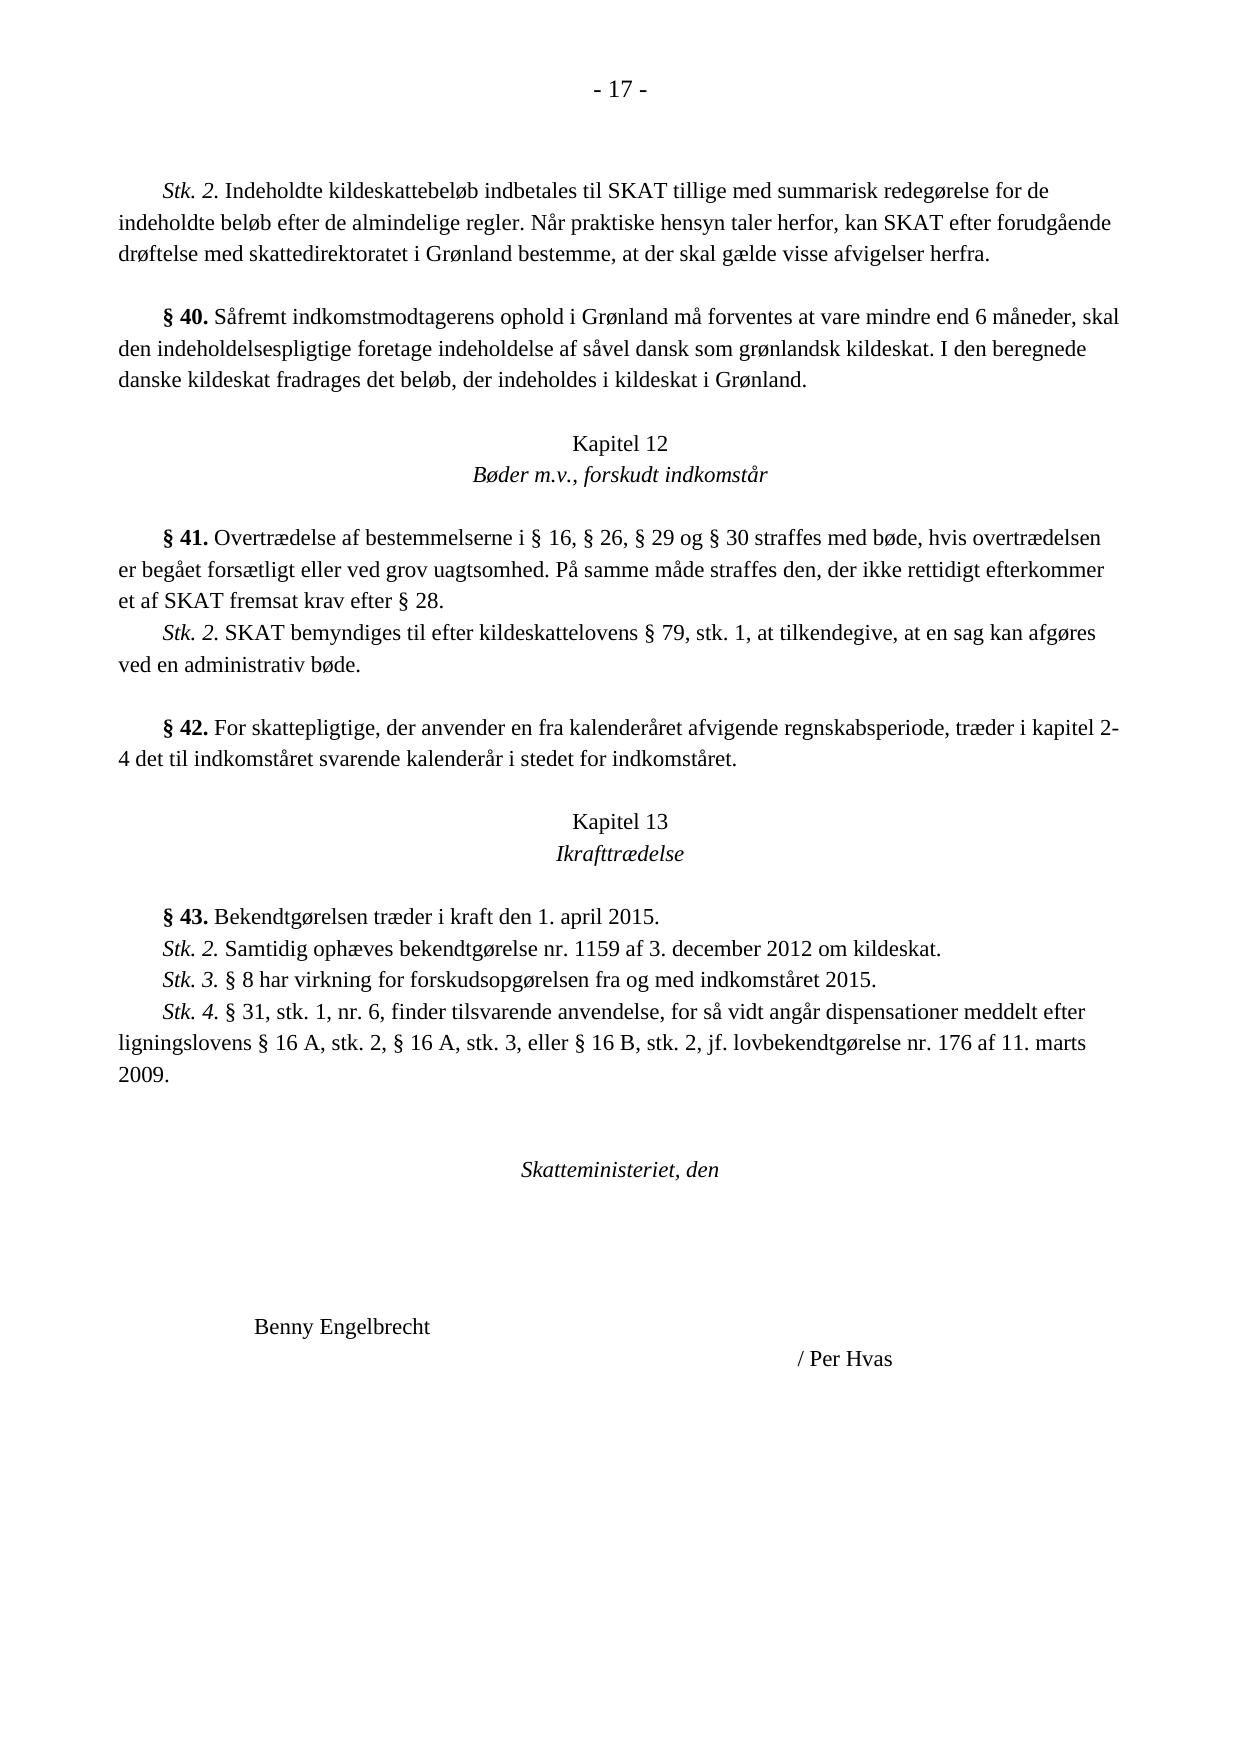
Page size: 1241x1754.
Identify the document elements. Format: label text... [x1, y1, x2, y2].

text Benny Engelbrecht [118, 1313, 1122, 1340]
text Stk. 4. § 31, stk. 1, nr. 6, finder tilsvarende anvendelse, for så vidt angår dispensationer meddelt efter ligningslovens § 16 A, stk. 2, § 16 A, stk. 3, eller § 16 B, stk. 2, jf. lovbekendtgørelse nr. 176 af 11. marts 2009. [118, 998, 1122, 1087]
text § 42. For skattepligtige, der anvender en fra kalenderåret afvigende regnskabsperiode, træder i kapitel 2-4 det til indkomståret svarende kalenderår i stedet for indkomståret. [118, 714, 1122, 772]
text Stk. 2. Indeholdte kildeskattebeløb indbetales til SKAT tillige med summarisk redegørelse for de indeholdte beløb efter de almindelige regler. Når praktiske hensyn taler herfor, kan SKAT efter forudgående drøftelse med skattedirektoratet i Grønland bestemme, at der skal gælde visse afvigelser herfra. [118, 177, 1122, 267]
text Stk. 2. Samtidig ophæves bekendtgørelse nr. 1159 af 3. december 2012 om kildeskat. [118, 935, 1122, 961]
text § 41. Overtrædelse af bestemmelserne i § 16, § 26, § 29 og § 30 straffes med bøde, hvis overtrædelsen er begået forsætligt eller ved grov uagtsomhed. På samme måde straffes den, der ikke rettidigt efterkommer et af SKAT fremsat krav efter § 28. [118, 524, 1122, 614]
text Stk. 3. § 8 har virkning for forskudsopgørelsen fra og med indkomståret 2015. [118, 966, 1122, 993]
text § 43. Bekendtgørelsen træder i kraft den 1. april 2015. [118, 903, 1122, 929]
text Kapitel 13 [118, 808, 1122, 835]
text Ikrafttrædelse [118, 840, 1122, 866]
text Bøder m.v., forskudt indkomstår [118, 461, 1122, 488]
text Stk. 2. SKAT bemyndiges til efter kildeskattelovens § 79, stk. 1, at tilkendegive, at en sag kan afgøres ved en administrativ bøde. [118, 619, 1122, 677]
text Kapitel 12 [118, 430, 1122, 456]
text § 40. Såfremt indkomstmodtagerens ophold i Grønland må forventes at vare mindre end 6 måneder, skal den indeholdelsespligtige foretage indeholdelse af såvel dansk som grønlandsk kildeskat. I den beregnede danske kildeskat fradrages det beløb, der indeholdes i kildeskat i Grønland. [118, 303, 1122, 393]
text / Per Hvas [118, 1345, 1122, 1371]
text Skatteministeriet, den [118, 1156, 1122, 1182]
